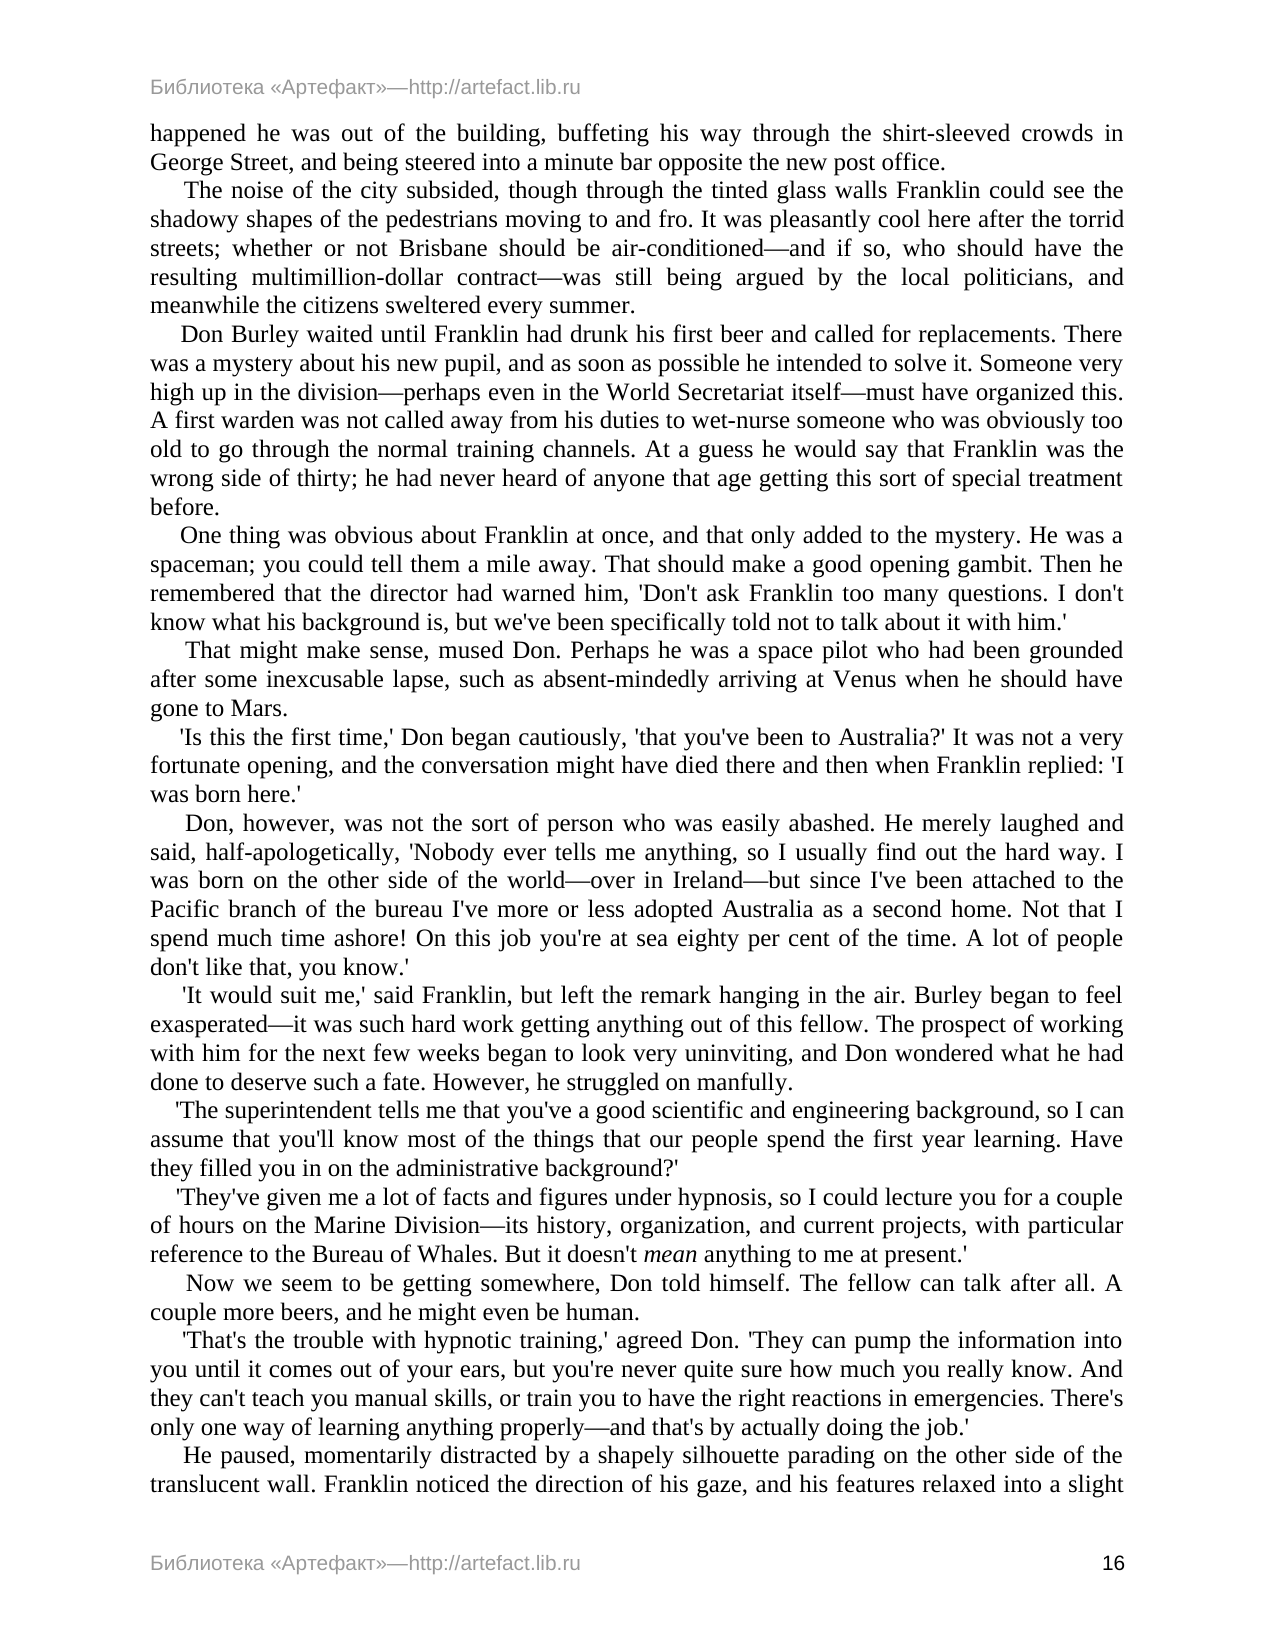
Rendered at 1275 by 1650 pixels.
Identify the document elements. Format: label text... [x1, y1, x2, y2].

text Don, however, was not the sort of person who was easily abashed. He merely laughed and said, half-apologetically, 'Nobody ever tells me anything, so I usually find out the hard way. I was born on the other side of the world—over in Ireland—but since I've been attached to the Pacific branch of the bureau I've more or less adopted Australia as a second home. Not that I spend much time ashore! On this job you're at sea eighty per cent of the time. A lot of people don't like that, you know.' [150, 808, 1125, 981]
text The noise of the city subsided, though through the tinted glass walls Franklin could see the shadowy shapes of the pedestrians moving to and fro. It was pleasantly cool here after the torrid streets; whether or not Brisbane should be air-conditioned—and if so, who should have the resulting multimillion-dollar contract—was still being argued by the local politicians, and meanwhile the citizens sweltered every summer. [150, 176, 1125, 319]
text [150, 118, 1125, 176]
text Now we seem to be getting somewhere, Don told himself. The fellow can talk after all. A couple more beers, and he might even be human. [150, 1268, 1125, 1326]
text 'The superintendent tells me that you've a good scientific and engineering background, so I can assume that you'll know most of the things that our people spend the first year learning. Have they filled you in on the administrative background?' [150, 1096, 1125, 1182]
text One thing was obvious about Franklin at once, and that only added to the mystery. He was a spaceman; you could tell them a mile away. That should make a good opening gambit. Then he remembered that the director had warned him, 'Don't ask Franklin too many questions. I don't know what his background is, but we've been specifically told not to talk about it with him.' [150, 521, 1125, 636]
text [150, 1441, 1125, 1498]
text 'They've given me a lot of facts and figures under hypnosis, so I could lecture you for a couple of hours on the Marine Division—its history, organization, and current projects, with particular reference to the Bureau of Whales. But it doesn't mean anything to me at present.' [150, 1182, 1125, 1268]
text That might make sense, mused Don. Perhaps he was a space pilot who had been grounded after some inexcusable lapse, such as absent-mindedly arriving at Venus when he should have gone to Mars. [150, 636, 1125, 722]
text Don Burley waited until Franklin had drunk his first beer and called for replacements. There was a mystery about his new pupil, and as soon as possible he intended to solve it. Someone very high up in the division—perhaps even in the World Secretariat itself—must have organized this. A first warden was not called away from his duties to wet-nurse someone who was obviously too old to go through the normal training channels. At a guess he would say that Franklin was the wrong side of thirty; he had never heard of anyone that age getting this sort of special treatment before. [150, 319, 1125, 521]
text 'Is this the first time,' Don began cautiously, 'that you've been to Australia?' It was not a very fortunate opening, and the conversation might have died there and then when Franklin replied: 'I was born here.' [150, 722, 1125, 808]
text 'That's the trouble with hypnotic training,' agreed Don. 'They can pump the information into you until it comes out of your ears, but you're never quite sure how much you really know. And they can't teach you manual skills, or train you to have the right reactions in emergencies. There's only one way of learning anything properly—and that's by actually doing the job.' [150, 1326, 1125, 1441]
text 'It would suit me,' said Franklin, but left the remark hanging in the air. Burley began to feel exasperated—it was such hard work getting anything out of this fellow. The prospect of working with him for the next few weeks began to look very uninviting, and Don wondered what he had done to deserve such a fate. However, he struggled on manfully. [150, 981, 1125, 1096]
